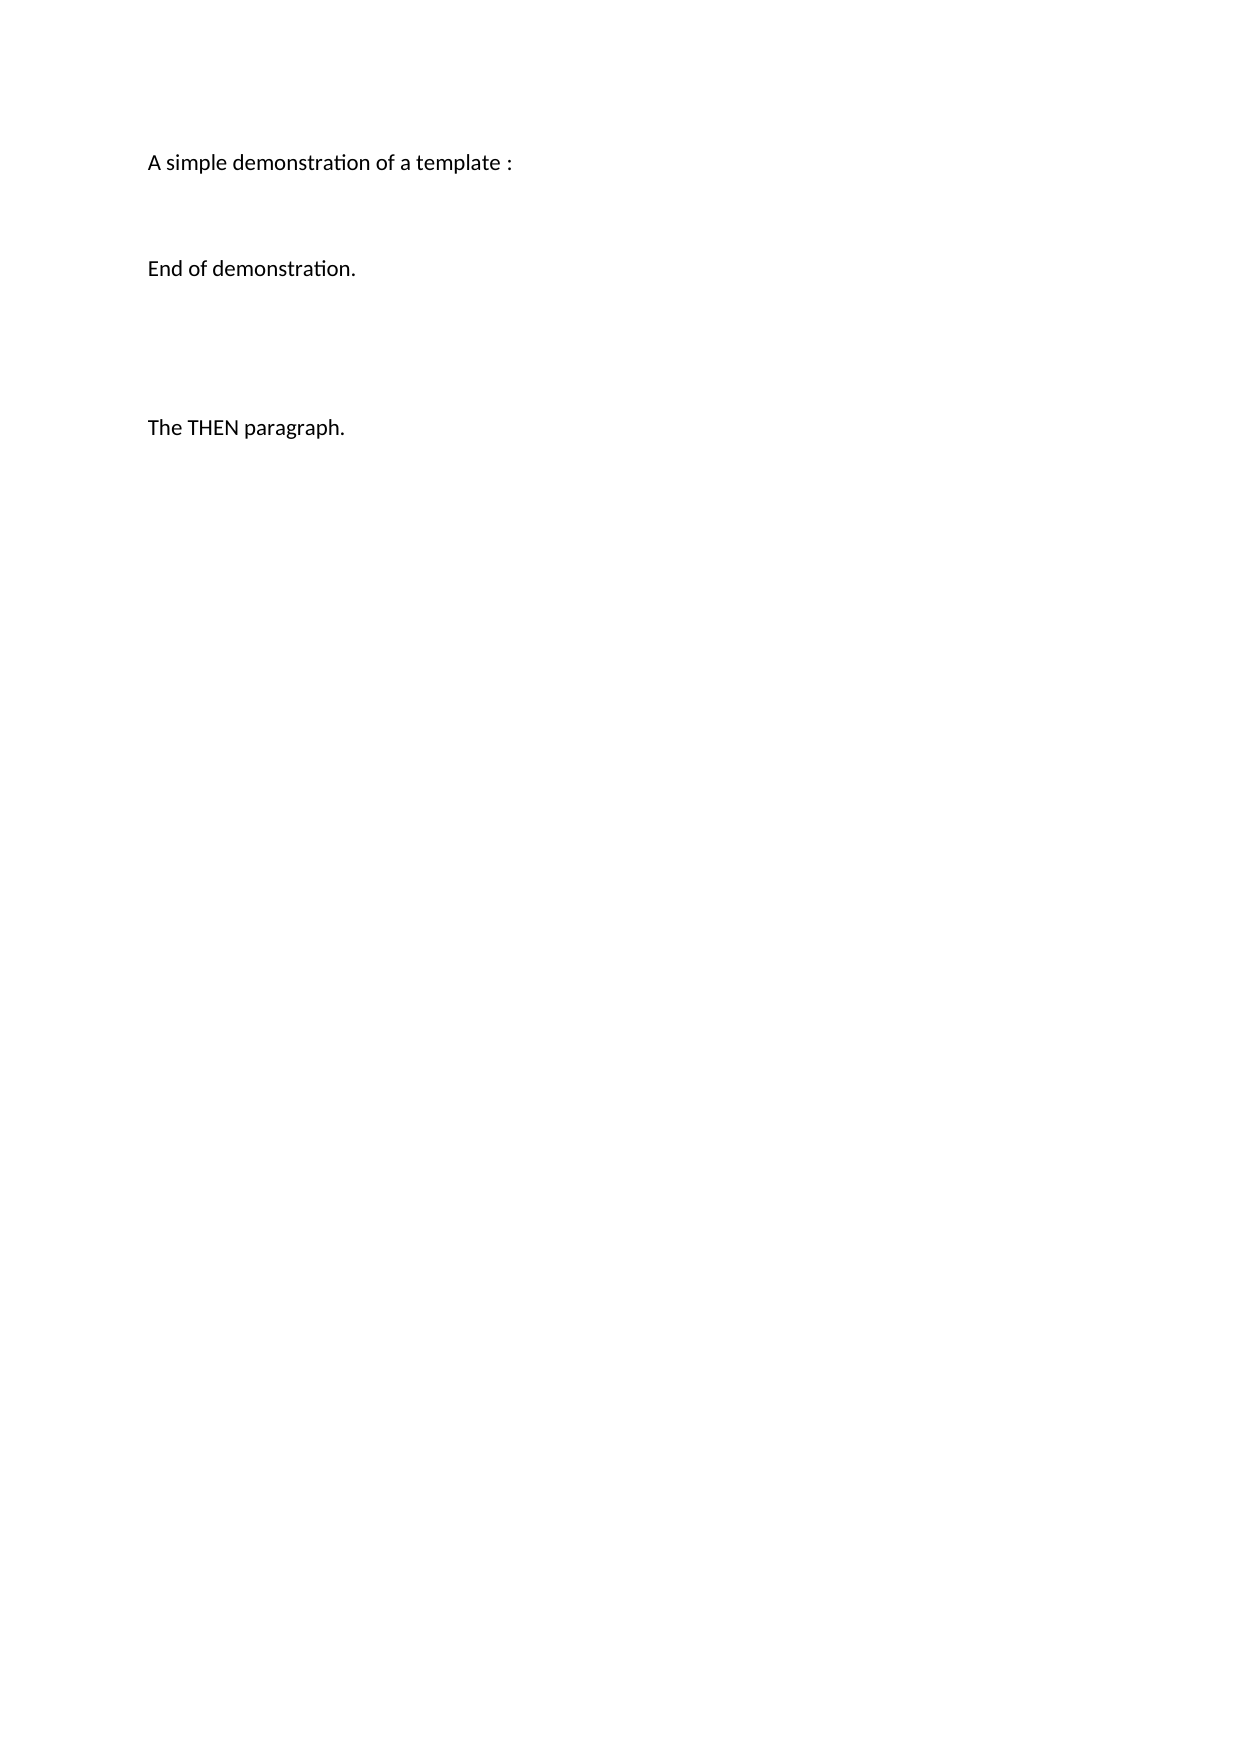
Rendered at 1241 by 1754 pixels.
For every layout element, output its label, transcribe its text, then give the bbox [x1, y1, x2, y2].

text End of demonstration. [148, 254, 1093, 282]
text A simple demonstration of a template : [148, 148, 1093, 176]
text The THEN paragraph. [148, 413, 1093, 441]
